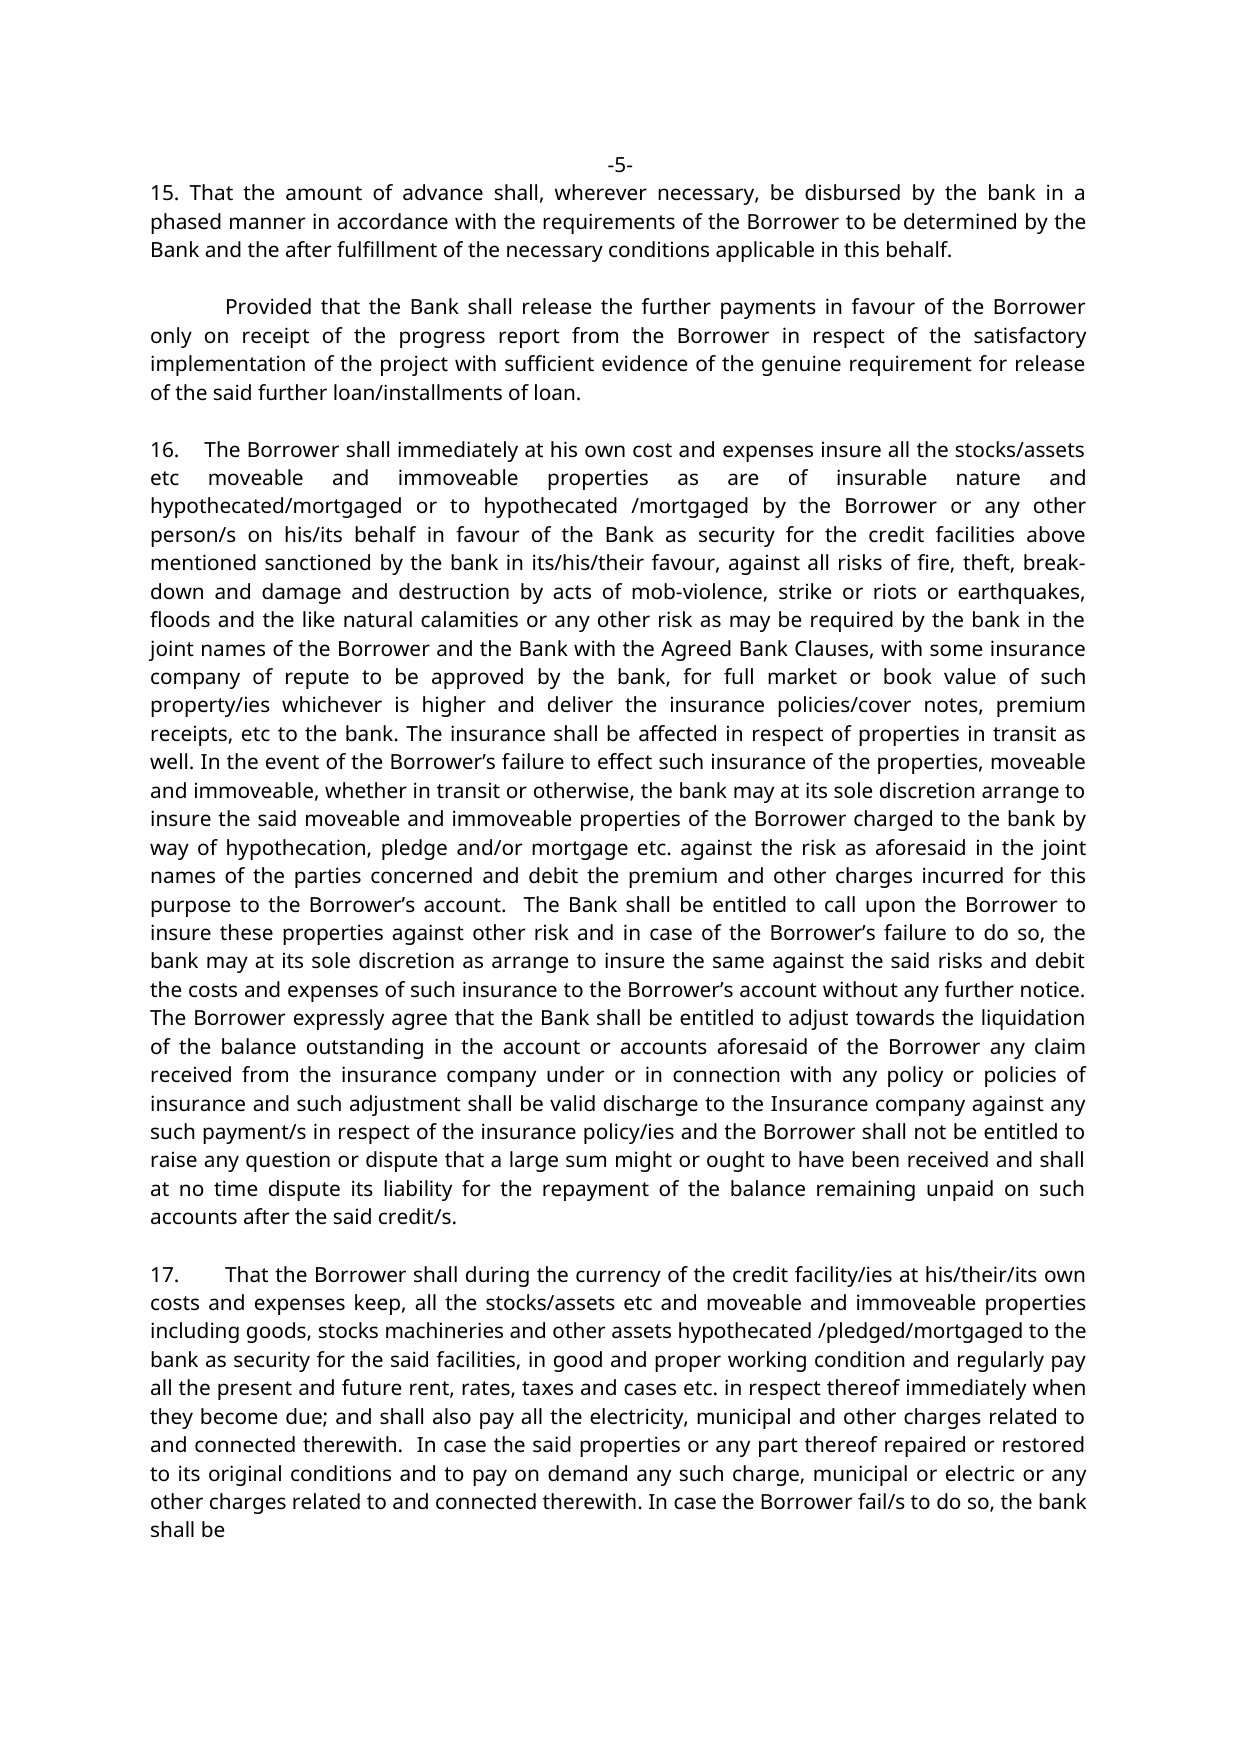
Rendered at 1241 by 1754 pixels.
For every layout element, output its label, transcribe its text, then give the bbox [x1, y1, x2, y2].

text Provided that the Bank shall release the further payments in favour of the Borrower only on receipt of the progress report from the Borrower in respect of the satisfactory implementation of the project with sufficient evidence of the genuine requirement for release of the said further loan/installments of loan. [150, 292, 1087, 406]
text -5- [150, 150, 1090, 178]
list That the Borrower shall during the currency of the credit facility/ies at his/their/its own costs and expenses keep, all the stocks/assets etc and moveable and immoveable properties including goods, stocks machineries and other assets hypothecated /pledged/mortgaged to the bank as security for the said facilities, in good and proper working condition and regularly pay all the present and future rent, rates, taxes and cases etc. in respect thereof immediately when they become due; and shall also pay all the electricity, municipal and other charges related to and connected therewith. In case the said properties or any part thereof repaired or restored to its original conditions and to pay on demand any such charge, municipal or electric or any other charges related to and connected therewith. In case the Borrower fail/s to do so, the bank shall be [150, 1260, 1087, 1544]
text 15. That the amount of advance shall, wherever necessary, be disbursed by the bank in a phased manner in accordance with the requirements of the Borrower to be determined by the Bank and the after fulfillment of the necessary conditions applicable in this behalf. [150, 178, 1087, 264]
text 16. The Borrower shall immediately at his own cost and expenses insure all the stocks/assets etc moveable and immoveable properties as are of insurable nature and hypothecated/mortgaged or to hypothecated /mortgaged by the Borrower or any other person/s on his/its behalf in favour of the Bank as security for the credit facilities above mentioned sanctioned by the bank in its/his/their favour, against all risks of fire, theft, break-down and damage and destruction by acts of mob-violence, strike or riots or earthquakes, floods and the like natural calamities or any other risk as may be required by the bank in the joint names of the Borrower and the Bank with the Agreed Bank Clauses, with some insurance company of repute to be approved by the bank, for full market or book value of such property/ies whichever is higher and deliver the insurance policies/cover notes, premium receipts, etc to the bank. The insurance shall be affected in respect of properties in transit as well. In the event of the Borrower’s failure to effect such insurance of the properties, moveable and immoveable, whether in transit or otherwise, the bank may at its sole discretion arrange to insure the said moveable and immoveable properties of the Borrower charged to the bank by way of hypothecation, pledge and/or mortgage etc. against the risk as aforesaid in the joint names of the parties concerned and debit the premium and other charges incurred for this purpose to the Borrower’s account. The Bank shall be entitled to call upon the Borrower to insure these properties against other risk and in case of the Borrower’s failure to do so, the bank may at its sole discretion as arrange to insure the same against the said risks and debit the costs and expenses of such insurance to the Borrower’s account without any further notice. The Borrower expressly agree that the Bank shall be entitled to adjust towards the liquidation of the balance outstanding in the account or accounts aforesaid of the Borrower any claim received from the insurance company under or in connection with any policy or policies of insurance and such adjustment shall be valid discharge to the Insurance company against any such payment/s in respect of the insurance policy/ies and the Borrower shall not be entitled to raise any question or dispute that a large sum might or ought to have been received and shall at no time dispute its liability for the repayment of the balance remaining unpaid on such accounts after the said credit/s. [150, 435, 1087, 1231]
